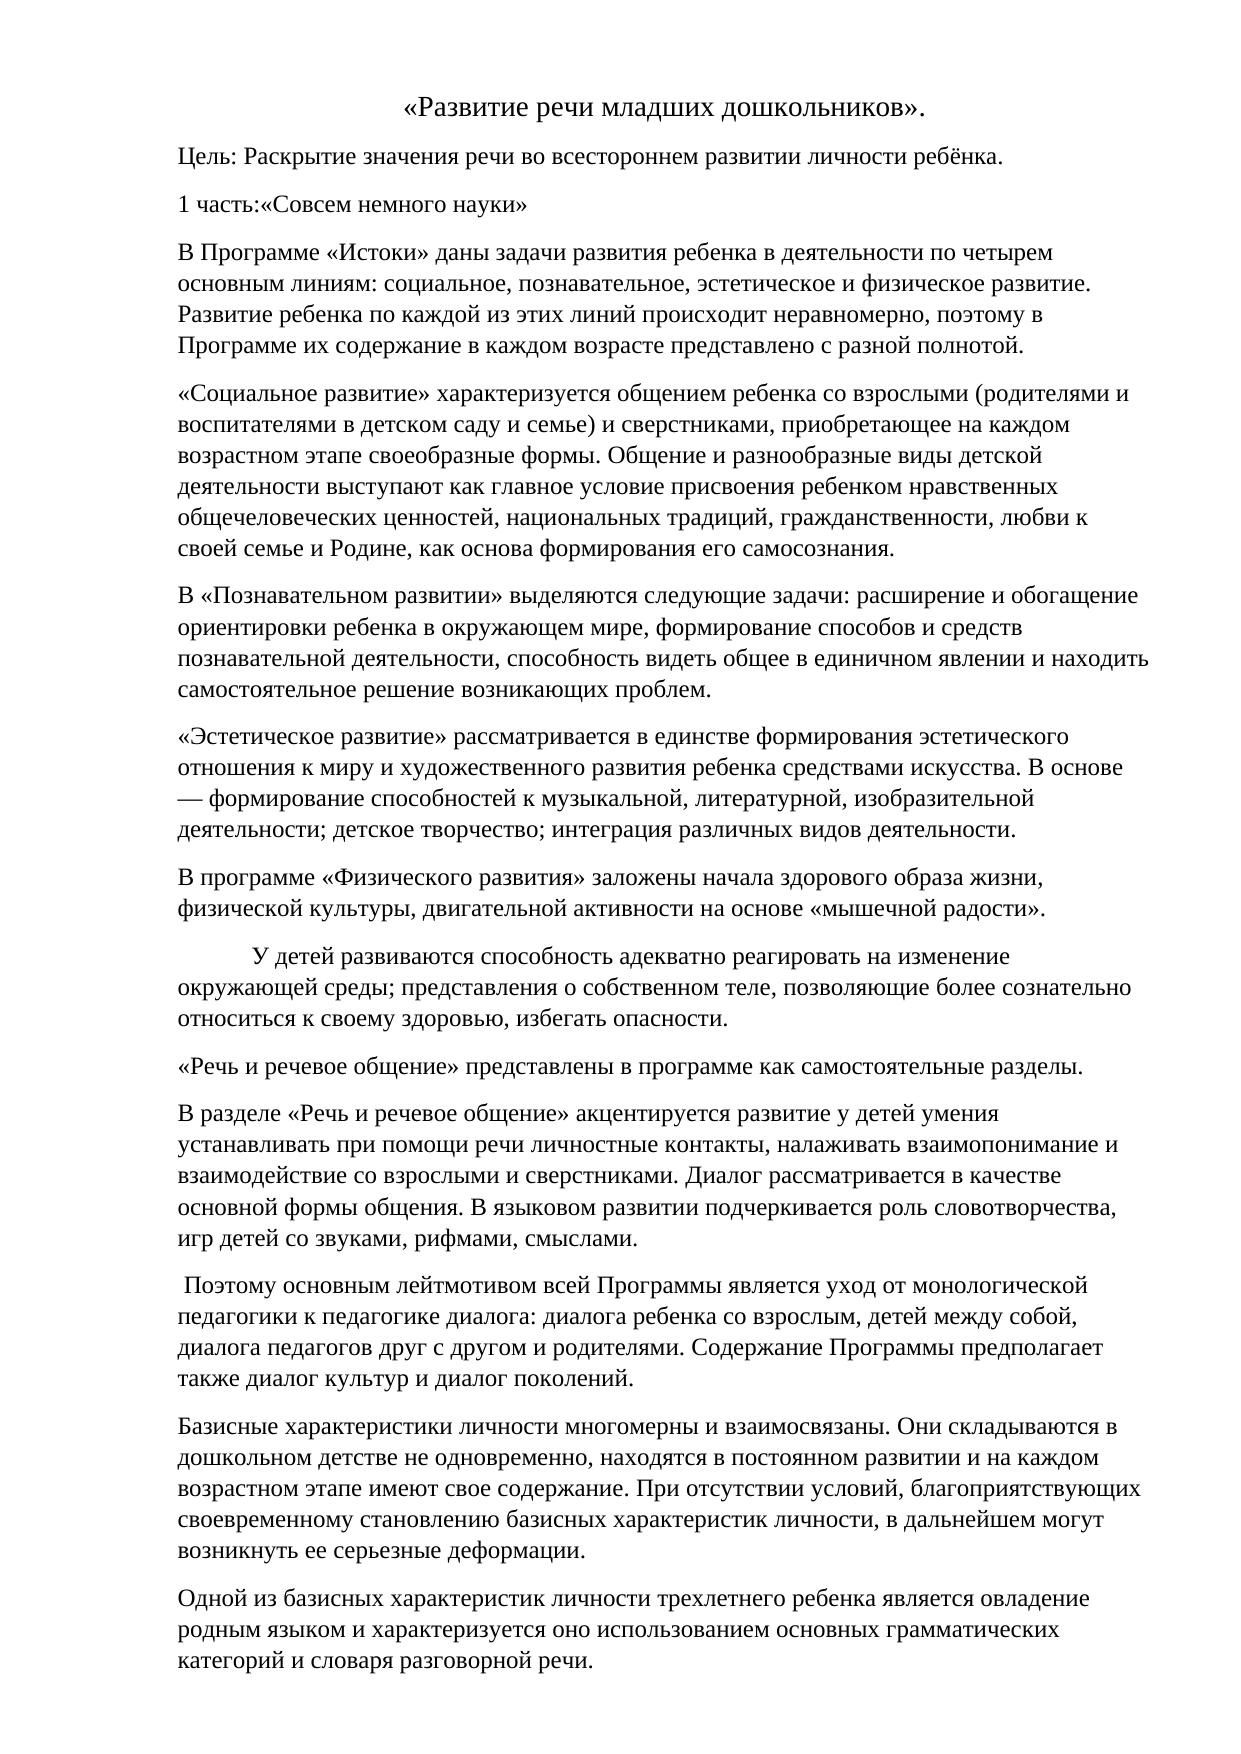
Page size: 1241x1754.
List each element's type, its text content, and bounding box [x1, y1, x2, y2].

text В «Познавательном развитии» выделяются следующие задачи: расширение и обогащение ориентировки ребенка в окружающем мире, формирование способов и средств познавательной деятельности, способность видеть общее в единичном явлении и находить самостоятельное решение возникающих проблем. [177, 581, 1152, 702]
text «Развитие речи младших дошкольников». [177, 89, 1152, 122]
text В Программе «Истоки» даны задачи развития ребенка в деятельности по четырем основным линиям: социальное, познавательное, эстетическое и физическое развитие. Развитие ребенка по каждой из этих линий происходит неравномерно, поэтому в Программе их содержание в каждом возрасте представлено с разной полнотой. [177, 237, 1152, 359]
text У детей развиваются способность адекватно реагировать на изменение окружающей среды; представления о собственном теле, позволяющие более сознательно относиться к своему здоровью, избегать опасности. [177, 941, 1152, 1032]
text Цель: Раскрытие значения речи во всестороннем развитии личности ребёнка. [177, 141, 1152, 170]
text Одной из базисных характеристик личности трехлетнего ребенка является овладение родным языком и характеризуется оно использованием основных грамматических категорий и словаря разговорной речи. [177, 1583, 1152, 1674]
text В разделе «Речь и речевое общение» акцентируется развитие у детей умения устанавливать при помощи речи личностные контакты, налаживать взаимопонимание и взаимодействие со взрослыми и сверстниками. Диалог рассматривается в качестве основной формы общения. В языковом развитии подчеркивается роль словотворчества, игр детей со звуками, рифмами, смыслами. [177, 1098, 1152, 1251]
text Базисные характеристики личности многомерны и взаимосвязаны. Они складываются в дошкольном детстве не одновременно, находятся в постоянном развитии и на каждом возрастном этапе имеют свое содержание. При отсутствии условий, благоприятствующих своевременному становлению базисных характеристик личности, в дальнейшем могут возникнуть ее серьезные деформации. [177, 1411, 1152, 1564]
text «Эстетическое развитие» рассматривается в единстве формирования эстетического отношения к миру и художественного развития ребенка средствами искусства. В основе — формирование способностей к музыкальной, литературной, изобразительной деятельности; детское творчество; интеграция различных видов деятельности. [177, 721, 1152, 843]
text Поэтому основным лейтмотивом всей Программы является уход от монологической педагогики к педагогике диалога: диалога ребенка со взрослым, детей между собой, диалога педагогов друг с другом и родителями. Содержание Программы предполагает также диалог культур и диалог поколений. [177, 1270, 1152, 1392]
text 1 часть:«Совсем немного науки» [177, 189, 1152, 218]
text «Социальное развитие» характеризуется общением ребенка со взрослыми (родителями и воспитателями в детском саду и семье) и сверстниками, приобретающее на каждом возрастном этапе своеобразные формы. Общение и разнообразные виды детской деятельности выступают как главное условие присвоения ребенком нравственных общечеловеческих ценностей, национальных традиций, гражданственности, любви к своей семье и Родине, как основа формирования его самосознания. [177, 378, 1152, 562]
text В программе «Физического развития» заложены начала здорового образа жизни, физической культуры, двигательной активности на основе «мышечной радости». [177, 862, 1152, 922]
text «Речь и речевое общение» представлены в программе как самостоятельные разделы. [177, 1051, 1152, 1079]
